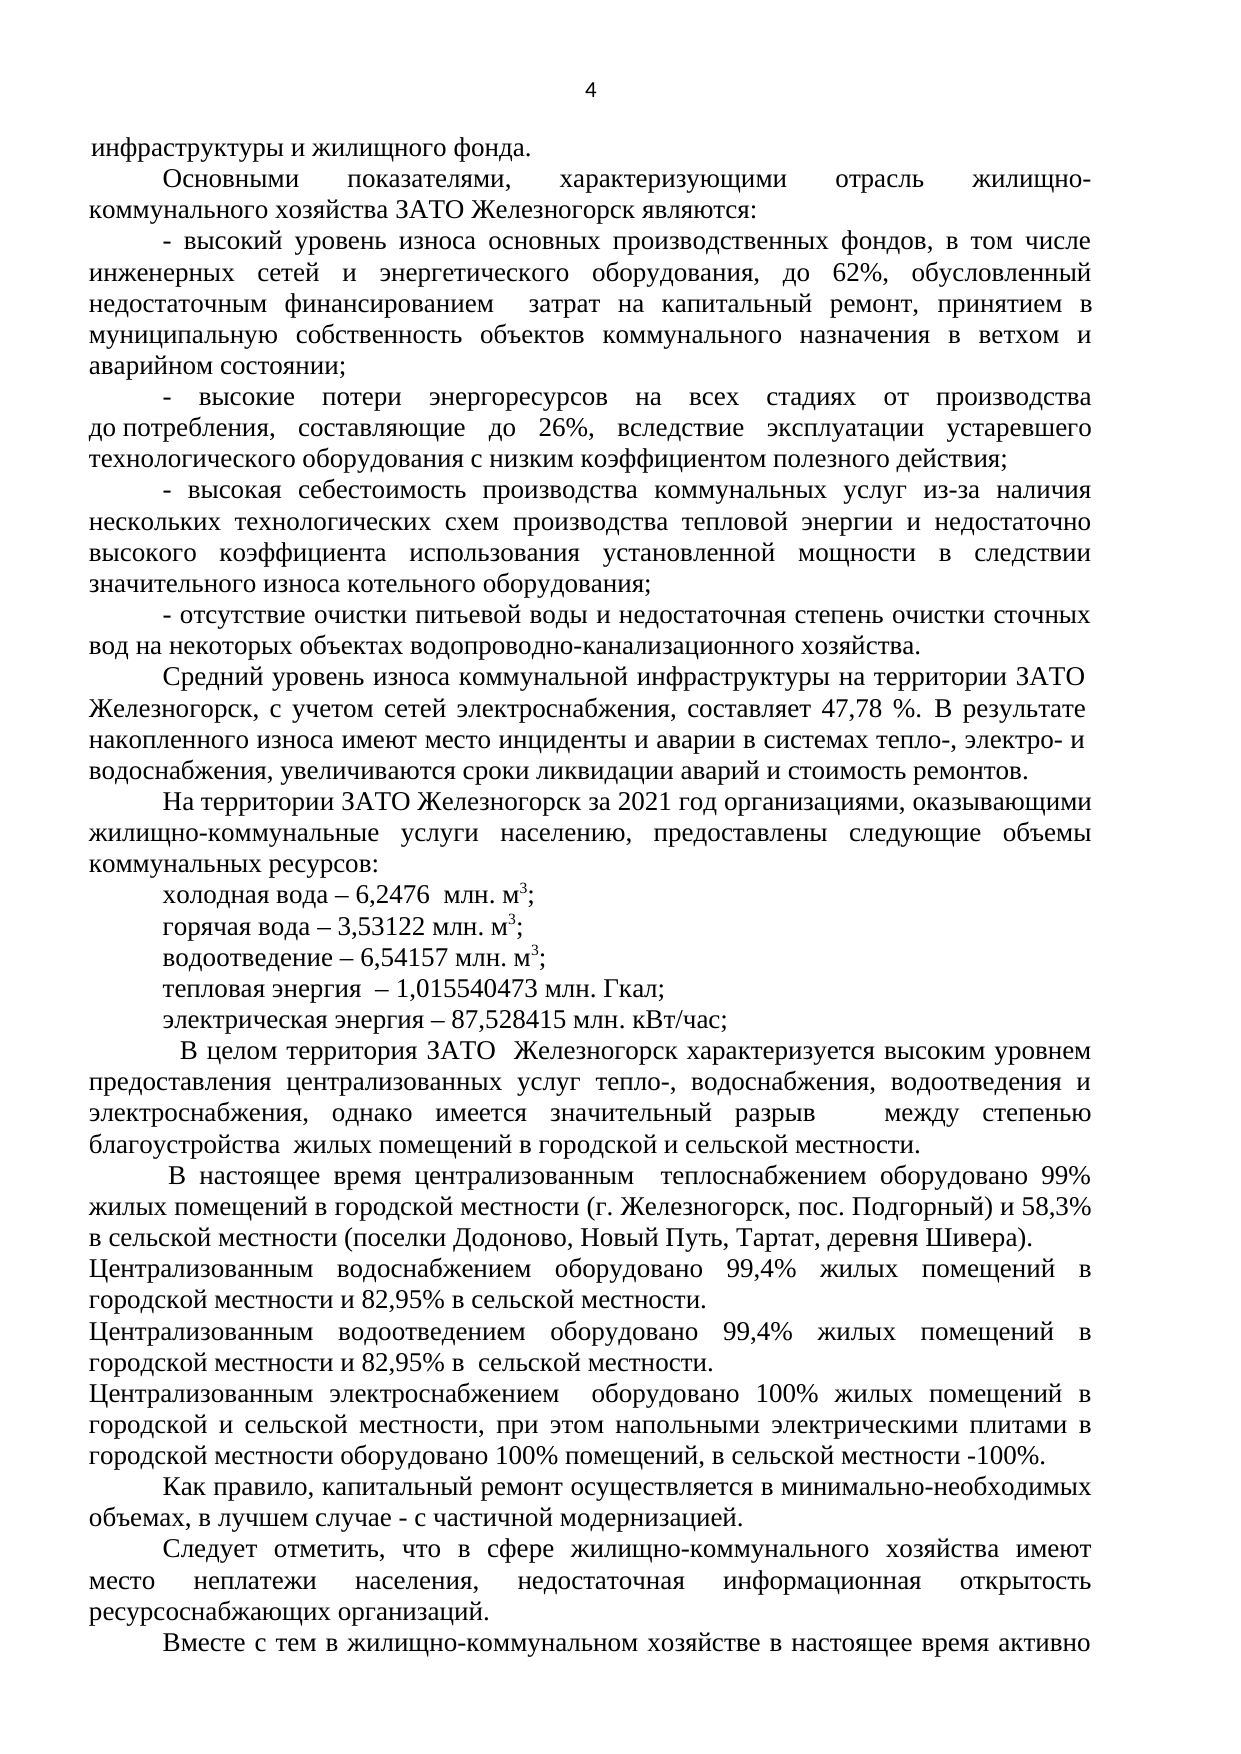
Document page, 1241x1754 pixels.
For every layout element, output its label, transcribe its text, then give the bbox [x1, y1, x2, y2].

list тепловая энергия – 1,015540473 млн. Гкал; [89, 972, 1092, 1003]
text Централизованным электроснабжением оборудовано 100% жилых помещений в городской и сельской местности, при этом напольными электрическими плитами в городской местности оборудовано 100% помещений, в сельской местности -100%. [89, 1377, 1092, 1470]
text В настоящее время централизованным теплоснабжением оборудовано 99% жилых помещений в городской местности (г. Железногорск, пос. Подгорный) и 58,3% в сельской местности (поселки Додоново, Новый Путь, Тартат, деревня Шивера). [89, 1159, 1092, 1252]
list Следует отметить, что в сфере жилищно-коммунального хозяйства имеют место неплатежи населения, недостаточная информационная открытость ресурсоснабжающих организаций. [89, 1533, 1092, 1626]
list - высокие потери энергоресурсов на всех стадиях от производства до потребления, составляющие до 26%, вследствие эксплуатации устаревшего технологического оборудования с низким коэффициентом полезного действия; [89, 380, 1092, 474]
list - высокая себестоимость производства коммунальных услуг из-за наличия нескольких технологических схем производства тепловой энергии и недостаточно высокого коэффициента использования установленной мощности в следствии значительного износа котельного оборудования; [89, 474, 1092, 598]
text Средний уровень износа коммунальной инфраструктуры на территории ЗАТО Железногорск, с учетом сетей электроснабжения, составляет 47,78 %. В результате накопленного износа имеют место инциденты и аварии в системах тепло-, электро- и водоснабжения, увеличиваются сроки ликвидации аварий и стоимость ремонтов. [89, 661, 1086, 785]
text Как правило, капитальный ремонт осуществляется в минимально-необходимых объемах, в лучшем случае - с частичной модернизацией. [89, 1470, 1092, 1533]
list - высокий уровень износа основных производственных фондов, в том числе инженерных сетей и энергетического оборудования, до 62%, обусловленный недостаточным финансированием затрат на капитальный ремонт, принятием в муниципальную собственность объектов коммунального назначения в ветхом и аварийном состоянии; [89, 224, 1092, 380]
text В целом территория ЗАТО Железногорск характеризуется высоким уровнем предоставления централизованных услуг тепло-, водоснабжения, водоотведения и электроснабжения, однако имеется значительный разрыв между степенью благоустройства жилых помещений в городской и сельской местности. [89, 1034, 1092, 1159]
list водоотведение – 6,54157 млн. м3; [89, 941, 1092, 972]
text Централизованным водоснабжением оборудовано 99,4% жилых помещений в городской местности и 82,95% в сельской местности. [89, 1252, 1092, 1314]
text Централизованным водоотведением оборудовано 99,4% жилых помещений в городской местности и 82,95% в сельской местности. [89, 1314, 1092, 1377]
list горячая вода – 3,53122 млн. м3; [89, 910, 1092, 941]
list - отсутствие очистки питьевой воды и недостаточная степень очистки сточных вод на некоторых объектах водопроводно-канализационного хозяйства. [89, 598, 1092, 661]
list холодная вода – 6,2476 млн. м3; [89, 878, 1092, 910]
list Основными показателями, характеризующими отрасль жилищно-коммунального хозяйства ЗАТО Железногорск являются: [89, 162, 1092, 224]
list электрическая энергия – 87,528415 млн. кВт/час; [89, 1003, 1092, 1034]
list На территории ЗАТО Железногорск за 2021 год организациями, оказывающими жилищно-коммунальные услуги населению, предоставлены следующие объемы коммунальных ресурсов: [89, 785, 1092, 878]
